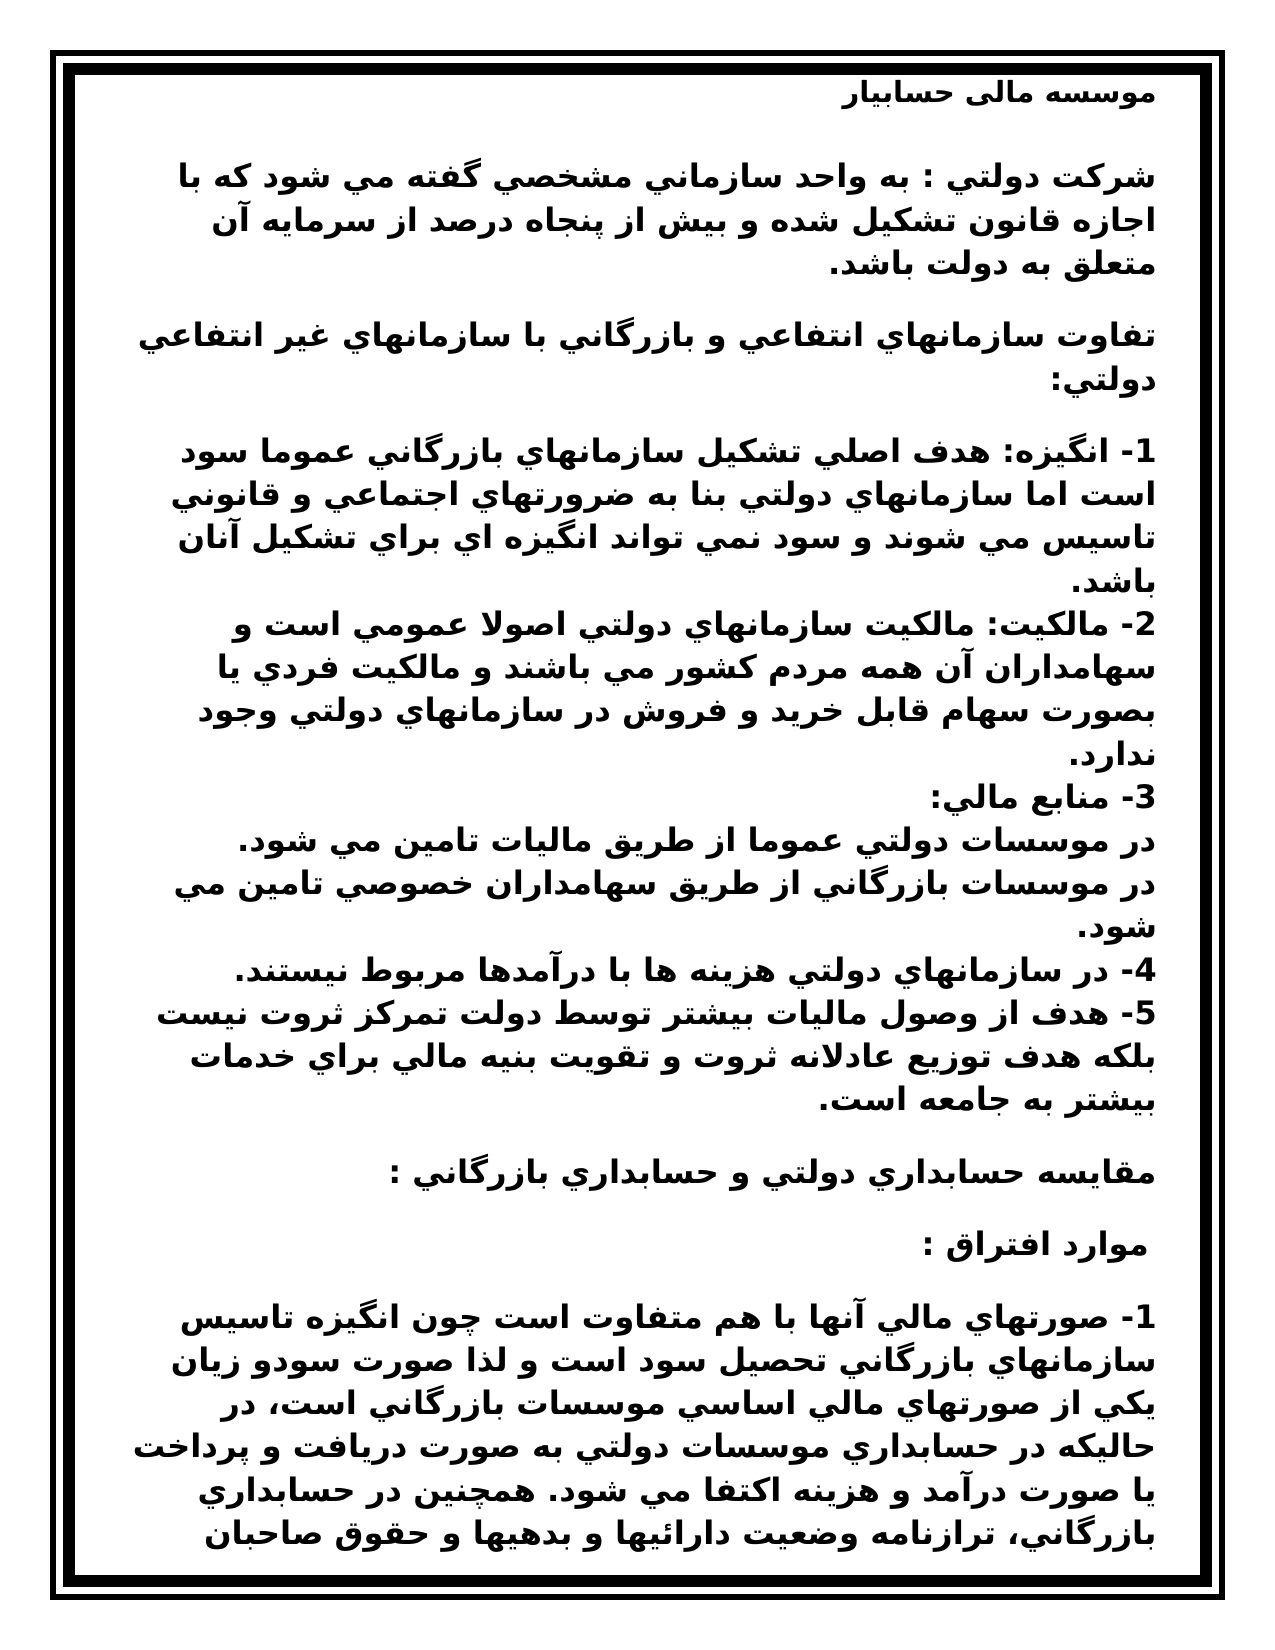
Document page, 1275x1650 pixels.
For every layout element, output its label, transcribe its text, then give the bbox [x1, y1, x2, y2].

text در موسسات بازرگاني از طريق سهامداران خصوصي تامين مي شود. [118, 864, 1157, 945]
text شركت دولتي : به واحد سازماني مشخصي گفته مي شود كه با اجازه قانون تشكيل شده و بيش از پنجاه درصد از سرمايه آن متعلق به دولت باشد. [118, 158, 1157, 282]
text تفاوت سازمانهاي انتفاعي و بازرگاني با سازمانهاي غير انتفاعي دولتي: [118, 317, 1157, 397]
text 4- در سازمانهاي دولتي هزينه ها با درآمدها مربوط نيستند. [118, 951, 1157, 989]
text موارد افتراق : [118, 1226, 1157, 1263]
text مقايسه حسابداري دولتي و حسابداري بازرگاني : [118, 1153, 1157, 1191]
text 5- هدف از وصول ماليات بيشتر توسط دولت تمركز ثروت نيست بلكه هدف توزيع عادلانه ثروت و تقويت بنيه مالي براي خدمات بيشتر به جامعه است. [118, 994, 1157, 1118]
text در موسسات دولتي عموما از طريق ماليات تامين مي شود. [118, 821, 1157, 859]
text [118, 1298, 1157, 1552]
text 1- انگيزه: هدف اصلي تشكيل سازمانهاي بازرگاني عموما سود است اما سازمانهاي دولتي بنا به ضرورتهاي اجتماعي و قانوني تاسيس مي شوند و سود نمي تواند انگيزه اي براي تشكيل آنان باشد. 2- مالكيت: مالكيت سازمانهاي دولتي اصولا عمومي است و سهامداران آن همه مردم كشور مي باشند و مالكيت فردي يا بصورت سهام قابل خريد و فروش در سازمانهاي دولتي وجود ندارد. 3- منابع مالي: [118, 432, 1157, 816]
